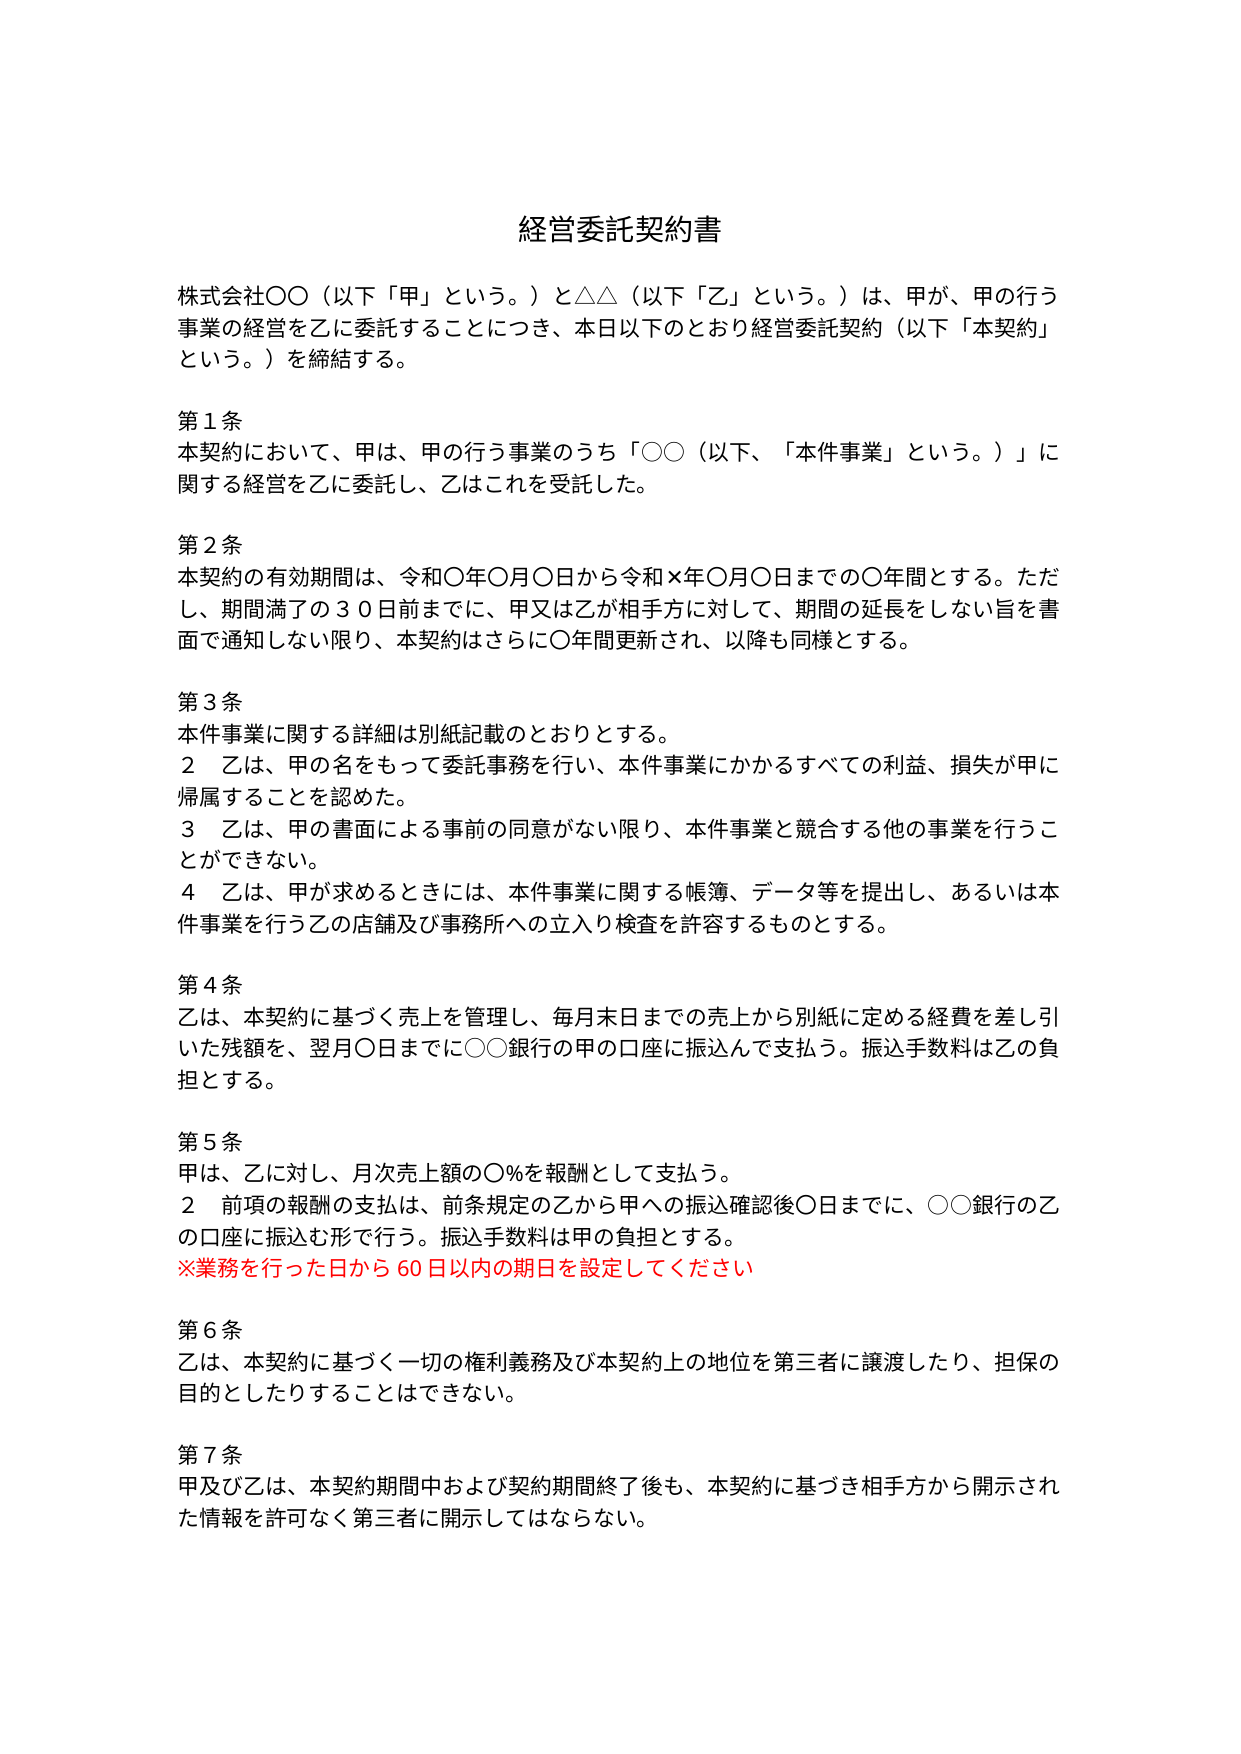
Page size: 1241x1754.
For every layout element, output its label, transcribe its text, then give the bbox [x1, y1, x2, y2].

text 第６条 [177, 1313, 1063, 1344]
text ４ 乙は、甲が求めるときには、本件事業に関する帳簿、データ等を提出し、あるいは本件事業を行う乙の店舗及び事務所への立入り検査を許容するものとする。 [177, 875, 1063, 938]
text 第４条 [177, 968, 1063, 1000]
text 株式会社〇〇（以下「甲」という。）と△△（以下「乙」という。）は、甲が、甲の行う事業の経営を乙に委託することにつき、本日以下のとおり経営委託契約（以下「本契約」という。）を締結する。 [177, 279, 1063, 374]
text ３ 乙は、甲の書面による事前の同意がない限り、本件事業と競合する他の事業を行うことができない。 [177, 812, 1063, 875]
text ２ 乙は、甲の名をもって委託事務を行い、本件事業にかかるすべての利益、損失が甲に帰属することを認めた。 [177, 748, 1063, 812]
text 本契約の有効期間は、令和〇年〇月〇日から令和✕年〇月〇日までの〇年間とする。ただし、期間満了の３０日前までに、甲又は乙が相手方に対して、期間の延長をしない旨を書面で通知しない限り、本契約はさらに〇年間更新され、以降も同様とする。 [177, 560, 1063, 655]
text 乙は、本契約に基づく一切の権利義務及び本契約上の地位を第三者に譲渡したり、担保の目的としたりすることはできない。 [177, 1344, 1063, 1408]
text 甲は、乙に対し、月次売上額の〇%を報酬として支払う。 [177, 1156, 1063, 1188]
text 甲及び乙は、本契約期間中および契約期間終了後も、本契約に基づき相手方から開示された情報を許可なく第三者に開示してはならない。 [177, 1469, 1063, 1533]
text 本件事業に関する詳細は別紙記載のとおりとする。 [177, 717, 1063, 748]
text 乙は、本契約に基づく売上を管理し、毎月末日までの売上から別紙に定める経費を差し引いた残額を、翌月〇日までに○○銀行の甲の口座に振込んで支払う。振込手数料は乙の負担とする。 [177, 1000, 1063, 1095]
text 第５条 [177, 1124, 1063, 1156]
text ※業務を行った日から60日以内の期日を設定してください [177, 1251, 1063, 1283]
text ２ 前項の報酬の支払は、前条規定の乙から甲への振込確認後〇日までに、○○銀行の乙の口座に振込む形で行う。振込手数料は甲の負担とする。 [177, 1188, 1063, 1251]
text 第３条 [177, 685, 1063, 717]
text 第２条 [177, 528, 1063, 560]
text 経営委託契約書 [177, 207, 1063, 249]
text 第７条 [177, 1438, 1063, 1469]
text 本契約において、甲は、甲の行う事業のうち「○○（以下、「本件事業」という。）」に関する経営を乙に委託し、乙はこれを受託した。 [177, 435, 1063, 499]
text 第１条 [177, 404, 1063, 435]
